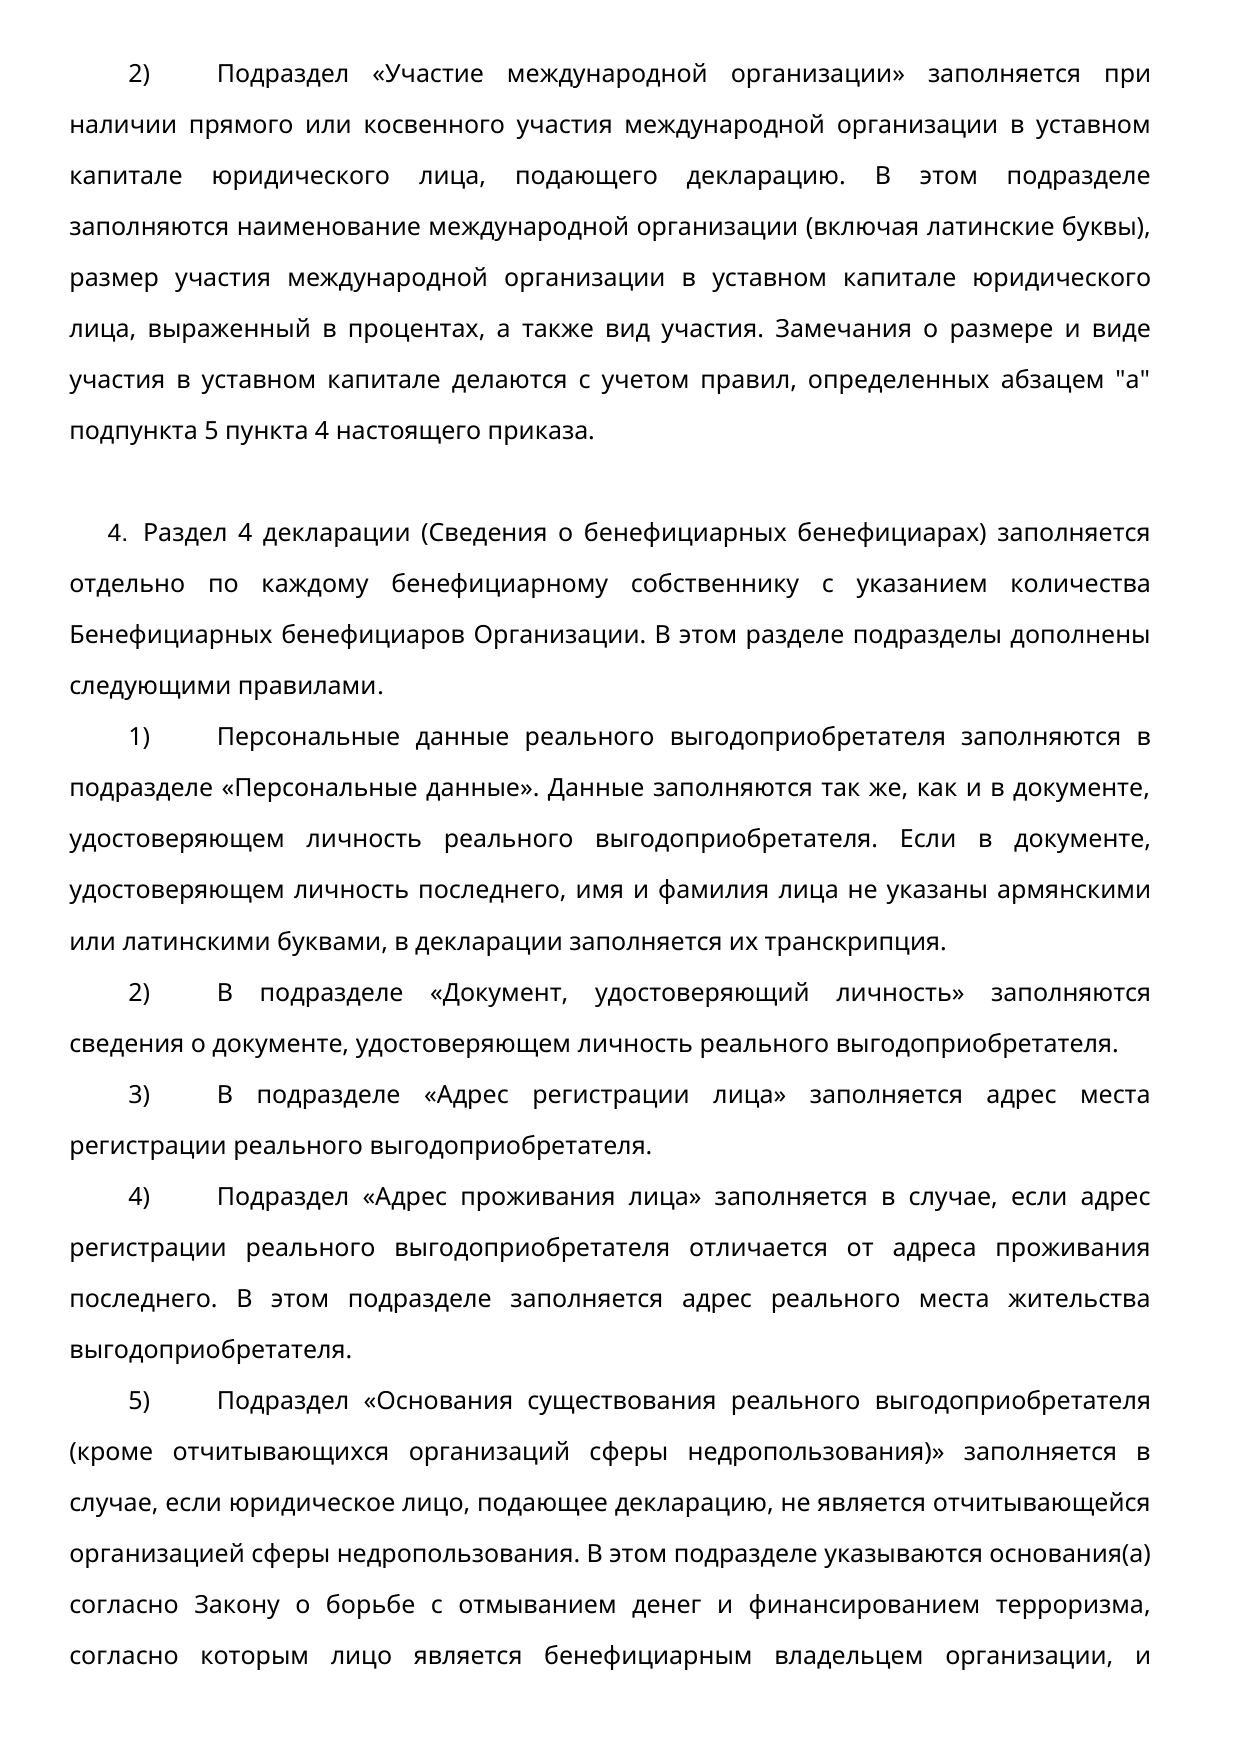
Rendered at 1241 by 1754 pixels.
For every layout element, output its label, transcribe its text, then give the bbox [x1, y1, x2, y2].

list В подразделе «Документ, удостоверяющий личность» заполняются сведения о документе, удостоверяющем личность реального выгодоприобретателя. [69, 974, 1152, 1059]
list Персональные данные реального выгодоприобретателя заполняются в подразделе «Персональные данные». Данные заполняются так же, как и в документе, удостоверяющем личность реального выгодоприобретателя. Если в документе, удостоверяющем личность последнего, имя и фамилия лица не указаны армянскими или латинскими буквами, в декларации заполняется их транскрипция. [69, 719, 1152, 957]
list Раздел 4 декларации (Сведения о бенефициарных бенефициарах) заполняется отдельно по каждому бенефициарному собственнику с указанием количества Бенефициарных бенефициаров Организации. В этом разделе подразделы дополнены следующими правилами. [69, 515, 1152, 702]
list В подразделе «Адрес регистрации лица» заполняется адрес места регистрации реального выгодоприобретателя. [69, 1076, 1152, 1161]
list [69, 1383, 1152, 1672]
list Подраздел «Адрес проживания лица» заполняется в случае, если адрес регистрации реального выгодоприобретателя отличается от адреса проживания последнего. В этом подразделе заполняется адрес реального места жительства выгодоприобретателя. [69, 1178, 1152, 1366]
list Подраздел «Участие международной организации» заполняется при наличии прямого или косвенного участия международной организации в уставном капитале юридического лица, подающего декларацию. В этом подразделе заполняются наименование международной организации (включая латинские буквы), размер участия международной организации в уставном капитале юридического лица, выраженный в процентах, а также вид участия. Замечания о размере и виде участия в уставном капитале делаются с учетом правил, определенных абзацем "а" подпункта 5 пункта 4 настоящего приказа. [69, 56, 1152, 447]
